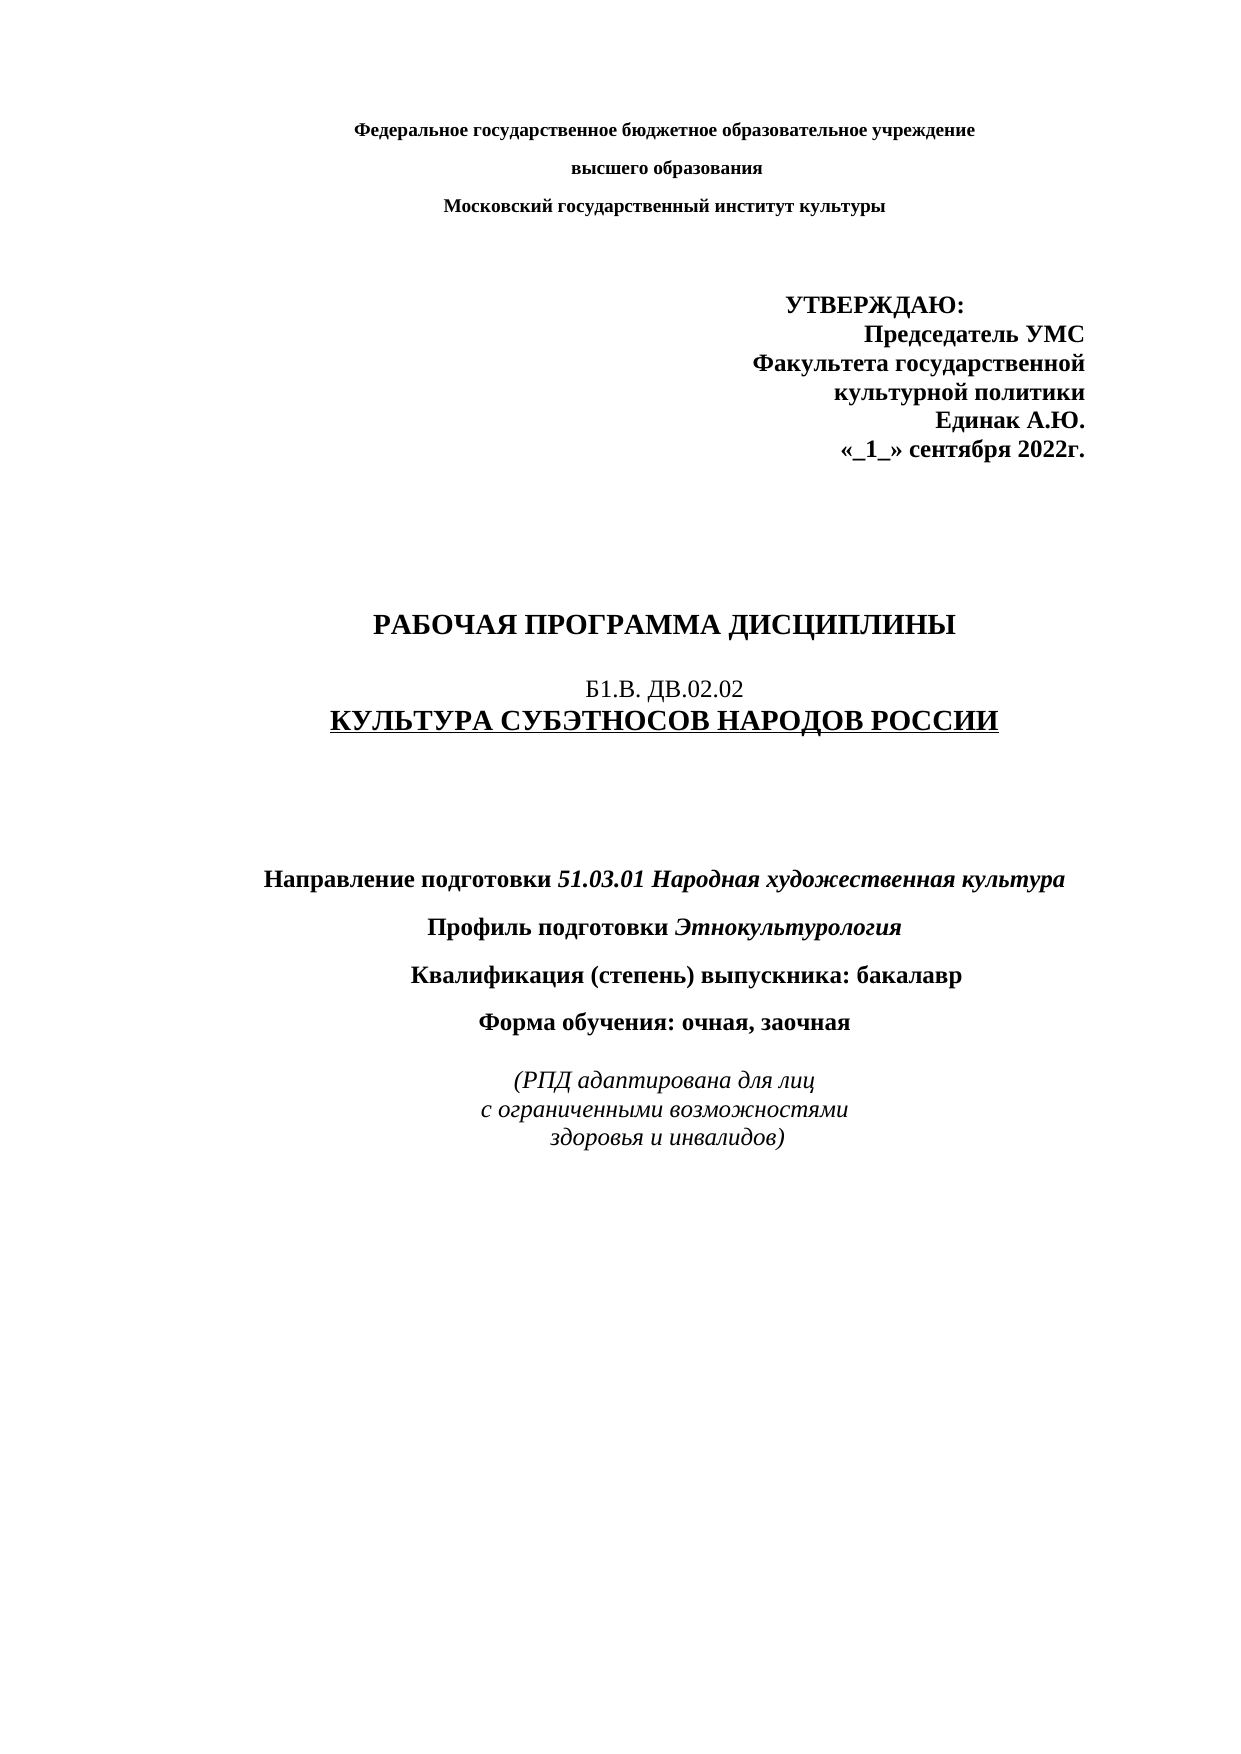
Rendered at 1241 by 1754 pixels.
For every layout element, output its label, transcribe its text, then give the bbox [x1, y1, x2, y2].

text (РПД адаптирована для лиц [177, 1065, 1152, 1094]
text Б1.В. ДВ.02.02 [177, 674, 1152, 703]
text Профиль подготовки Этнокультурология [177, 912, 1152, 941]
text Федеральное государственное бюджетное образовательное учреждение [177, 118, 1152, 156]
text Квалификация (степень) выпускника: бакалавр [177, 960, 1152, 988]
text высшего образования [177, 156, 1152, 195]
text Форма обучения: очная, заочная [162, 1007, 1152, 1036]
text КУЛЬТУРА СУБЭТНОСОВ НАРОДОВ РОССИИ [177, 703, 1152, 736]
text РАБОЧАЯ ПРОГРАММА ДИСЦИПЛИНЫ [177, 607, 1152, 640]
text Московский государственный институт культуры [177, 195, 1152, 233]
text с ограниченными возможностями [177, 1094, 1152, 1122]
table_header УТВЕРЖДАЮ: Председатель УМС Факультета государственной культурной политики Единак А.Ю. «_1_» сентября 2022г. [653, 291, 1096, 463]
text Направление подготовки 51.03.01 Народная художественная культура [177, 864, 1152, 893]
text здоровья и инвалидов) [177, 1122, 1152, 1151]
